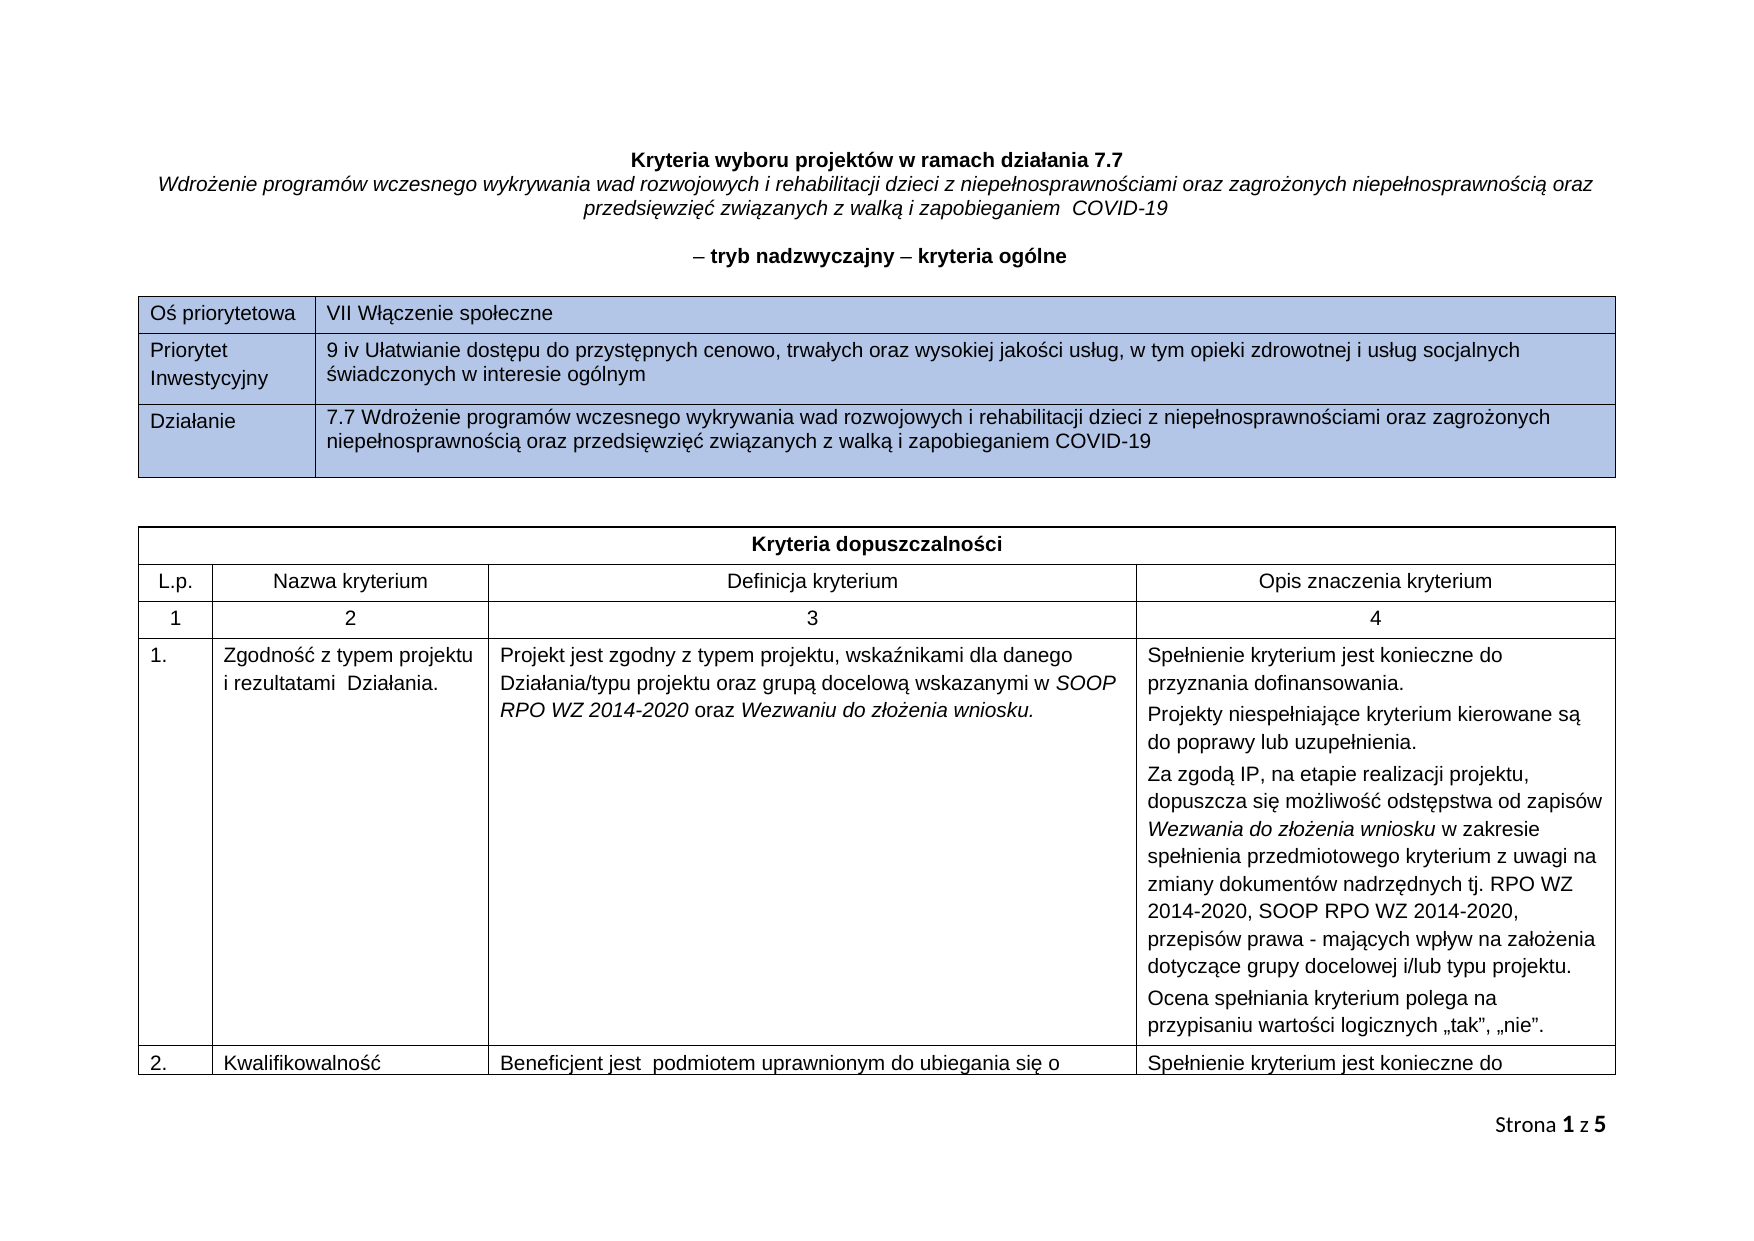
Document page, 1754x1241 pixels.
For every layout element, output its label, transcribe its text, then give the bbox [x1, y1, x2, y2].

table_cell Definicja kryterium [489, 565, 1136, 601]
table_cell Zgodność z typem projektu i rezultatami Działania. [213, 639, 488, 1045]
table_cell 2 [213, 602, 488, 638]
table_cell [139, 639, 212, 1045]
table_cell Opis znaczenia kryterium [1137, 565, 1615, 601]
table_cell 4 [1137, 602, 1615, 638]
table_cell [213, 1046, 488, 1074]
table_header VII Włączenie społeczne [316, 297, 1615, 333]
table_cell 7.7 Wdrożenie programów wczesnego wykrywania wad rozwojowych i rehabilitacji dzieci z niepełnosprawnościami oraz zagrożonych niepełnosprawnością oraz przedsięwzięć związanych z walką i zapobieganiem COVID-19 [316, 405, 1615, 477]
table_cell Działanie [139, 405, 315, 477]
table_header Kryteria dopuszczalności [139, 528, 1615, 563]
table_cell [139, 1046, 212, 1074]
text Kryteria wyboru projektów w ramach działania 7.7 [148, 148, 1606, 172]
text Wdrożenie programów wczesnego wykrywania wad rozwojowych i rehabilitacji dzieci z niepełnosprawnościami oraz zagrożonych niepełnosprawnością oraz przedsięwzięć związanych z walką i zapobieganiem COVID-19 [148, 172, 1606, 219]
text – tryb nadzwyczajny – kryteria ogólne [148, 243, 1606, 267]
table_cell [489, 1046, 1136, 1074]
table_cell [1137, 1046, 1615, 1074]
table_cell 3 [489, 602, 1136, 638]
table_cell Priorytet Inwestycyjny [139, 334, 315, 404]
table_cell 9 iv Ułatwianie dostępu do przystępnych cenowo, trwałych oraz wysokiej jakości usług, w tym opieki zdrowotnej i usług socjalnych świadczonych w interesie ogólnym [316, 334, 1615, 404]
table_cell 1 [139, 602, 212, 638]
table_cell L.p. [139, 565, 212, 601]
table_cell Nazwa kryterium [213, 565, 488, 601]
table_cell Projekt jest zgodny z typem projektu, wskaźnikami dla danego Działania/typu projektu oraz grupą docelową wskazanymi w SOOP RPO WZ 2014-2020 oraz Wezwaniu do złożenia wniosku. [489, 639, 1136, 1045]
table_cell Spełnienie kryterium jest konieczne do przyznania dofinansowania. Projekty niespełniające kryterium kierowane są do poprawy lub uzupełnienia. Za zgodą IP, na etapie realizacji projektu, dopuszcza się możliwość odstępstwa od zapisów Wezwania do złożenia wniosku w zakresie spełnienia przedmiotowego kryterium z uwagi na zmiany dokumentów nadrzędnych tj. RPO WZ 2014-2020, SOOP RPO WZ 2014-2020, przepisów prawa - mających wpływ na założenia dotyczące grupy docelowej i/lub typu projektu. Ocena spełniania kryterium polega na przypisaniu wartości logicznych „tak”, „nie”. [1137, 639, 1615, 1045]
table_header Oś priorytetowa [139, 297, 315, 333]
